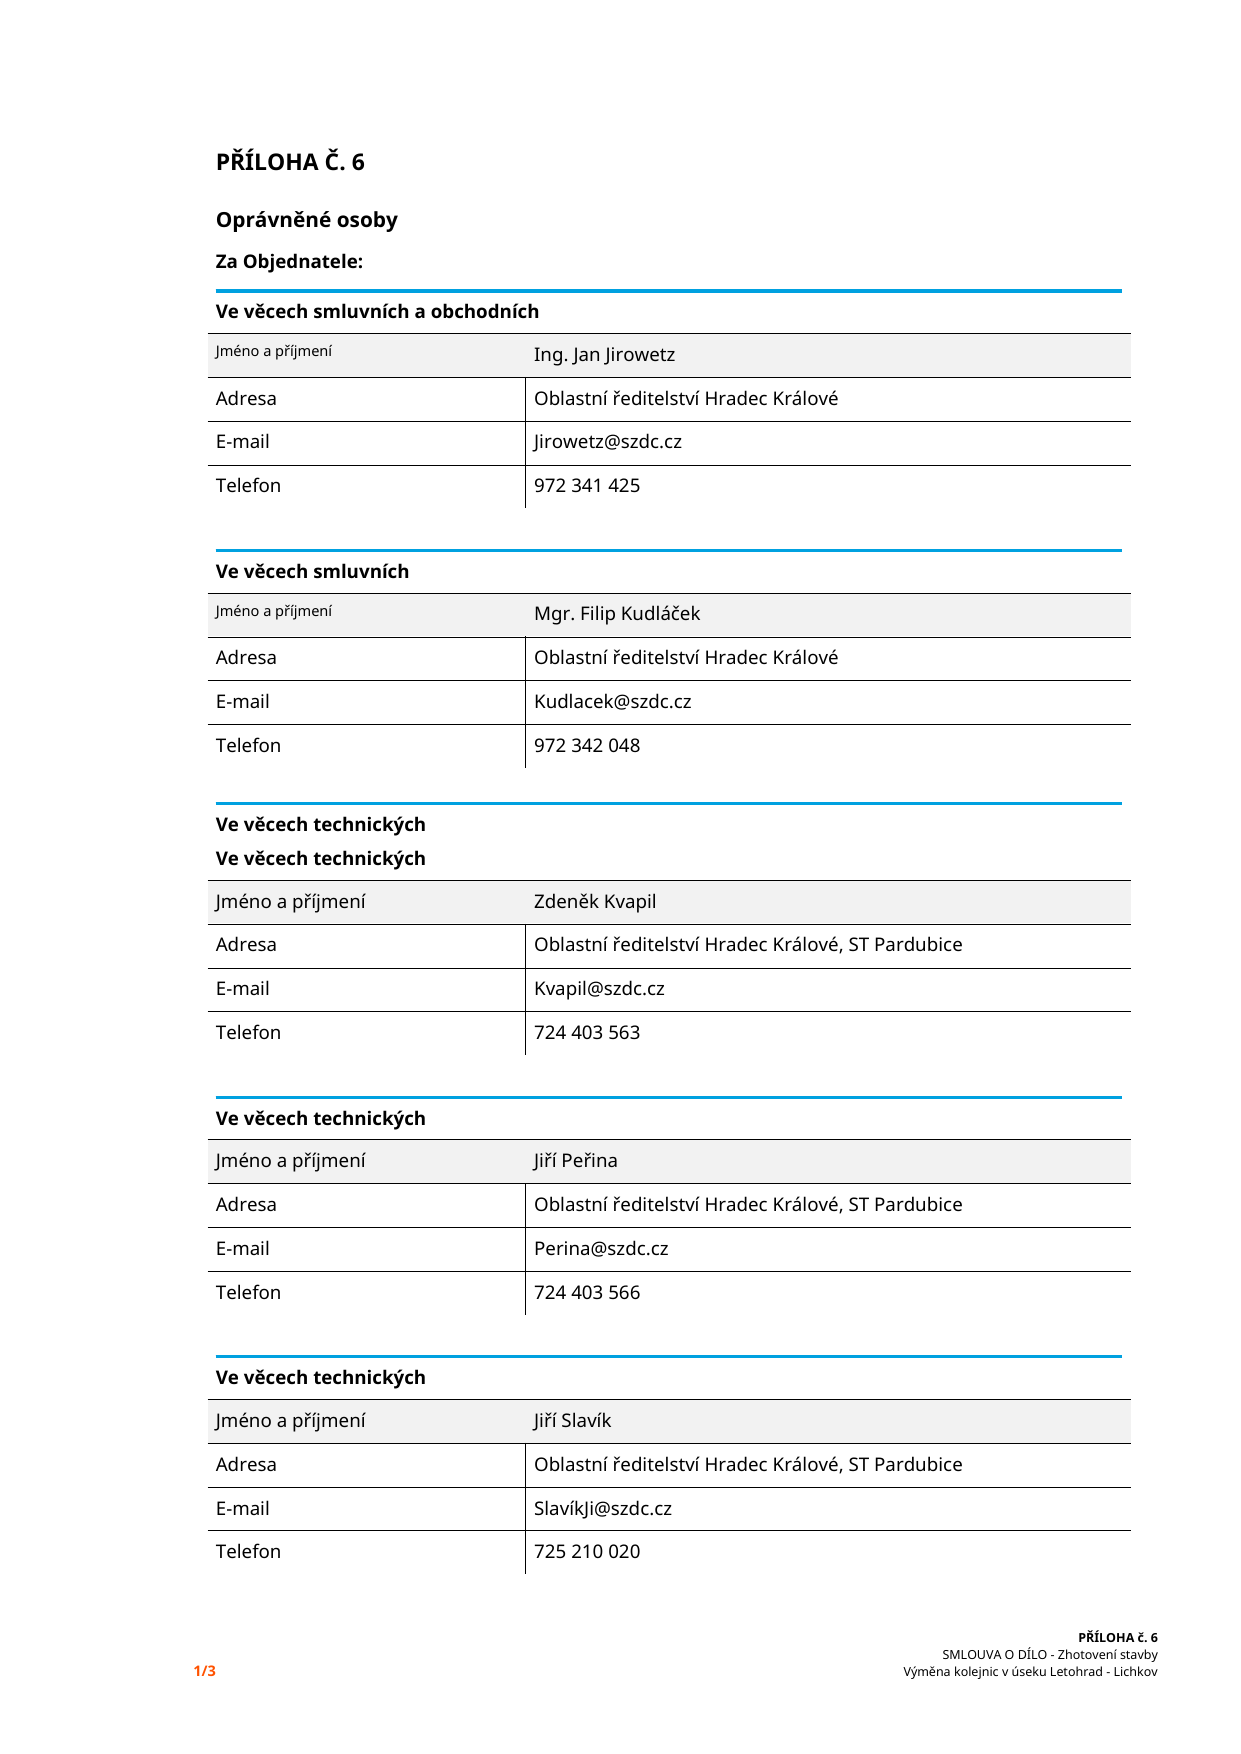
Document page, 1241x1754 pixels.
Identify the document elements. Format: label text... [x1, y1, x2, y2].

table_cell 972 342 048 [526, 725, 1131, 768]
table_cell Adresa [208, 925, 525, 967]
table_cell Adresa [208, 1444, 525, 1487]
table_cell Adresa [208, 638, 525, 680]
table_cell 724 403 563 [526, 1012, 1131, 1055]
text Ve věcech technických [216, 805, 1122, 836]
table_cell SlavíkJi@szdc.cz [526, 1488, 1131, 1530]
table_cell 724 403 566 [526, 1272, 1131, 1315]
table_cell Telefon [208, 1531, 525, 1574]
table_header Jméno a příjmení [208, 334, 526, 377]
text Oprávněné osoby [216, 205, 1122, 233]
table_cell Oblastní ředitelství Hradec Králové [526, 638, 1131, 680]
text Ve věcech technických [216, 1358, 1122, 1390]
table_cell 725 210 020 [526, 1531, 1131, 1574]
table_cell Kudlacek@szdc.cz [526, 681, 1131, 724]
table_cell E-mail [208, 681, 525, 724]
table_cell Telefon [208, 1012, 525, 1055]
table_cell Telefon [208, 725, 525, 768]
table_cell E-mail [208, 1228, 525, 1271]
table_header Zdeněk Kvapil [526, 881, 1131, 923]
table_header Jiří Slavík [526, 1400, 1131, 1443]
text Za Objednatele: [216, 249, 1122, 274]
table_cell Oblastní ředitelství Hradec Králové [526, 378, 1131, 421]
text Příloha č. 6 [216, 146, 1122, 177]
table_cell Perina@szdc.cz [526, 1228, 1131, 1271]
table_cell E-mail [208, 1488, 525, 1530]
text Ve věcech technických [216, 836, 1122, 871]
table_header Jméno a příjmení [208, 1400, 526, 1443]
text Ve věcech smluvních a obchodních [216, 293, 1122, 324]
table_header Mgr. Filip Kudláček [526, 594, 1131, 636]
table_cell Adresa [208, 378, 525, 421]
table_header Jméno a příjmení [208, 1140, 526, 1183]
table_cell Oblastní ředitelství Hradec Králové, ST Pardubice [526, 1184, 1131, 1227]
table_header Ing. Jan Jirowetz [526, 334, 1131, 377]
table_cell Oblastní ředitelství Hradec Králové, ST Pardubice [526, 925, 1131, 967]
table_cell Kvapil@szdc.cz [526, 969, 1131, 1011]
table_cell Jirowetz@szdc.cz [526, 422, 1131, 464]
table_cell Oblastní ředitelství Hradec Králové, ST Pardubice [526, 1444, 1131, 1487]
table_cell Telefon [208, 466, 525, 508]
table_header Jiří Peřina [526, 1140, 1131, 1183]
table_cell E-mail [208, 422, 525, 464]
text Ve věcech smluvních [216, 552, 1122, 584]
table_cell Telefon [208, 1272, 525, 1315]
table_cell E-mail [208, 969, 525, 1011]
table_cell 972 341 425 [526, 466, 1131, 508]
text Ve věcech technických [216, 1099, 1122, 1131]
table_header Jméno a příjmení [208, 881, 526, 923]
table_cell Adresa [208, 1184, 525, 1227]
table_header Jméno a příjmení [208, 594, 526, 636]
